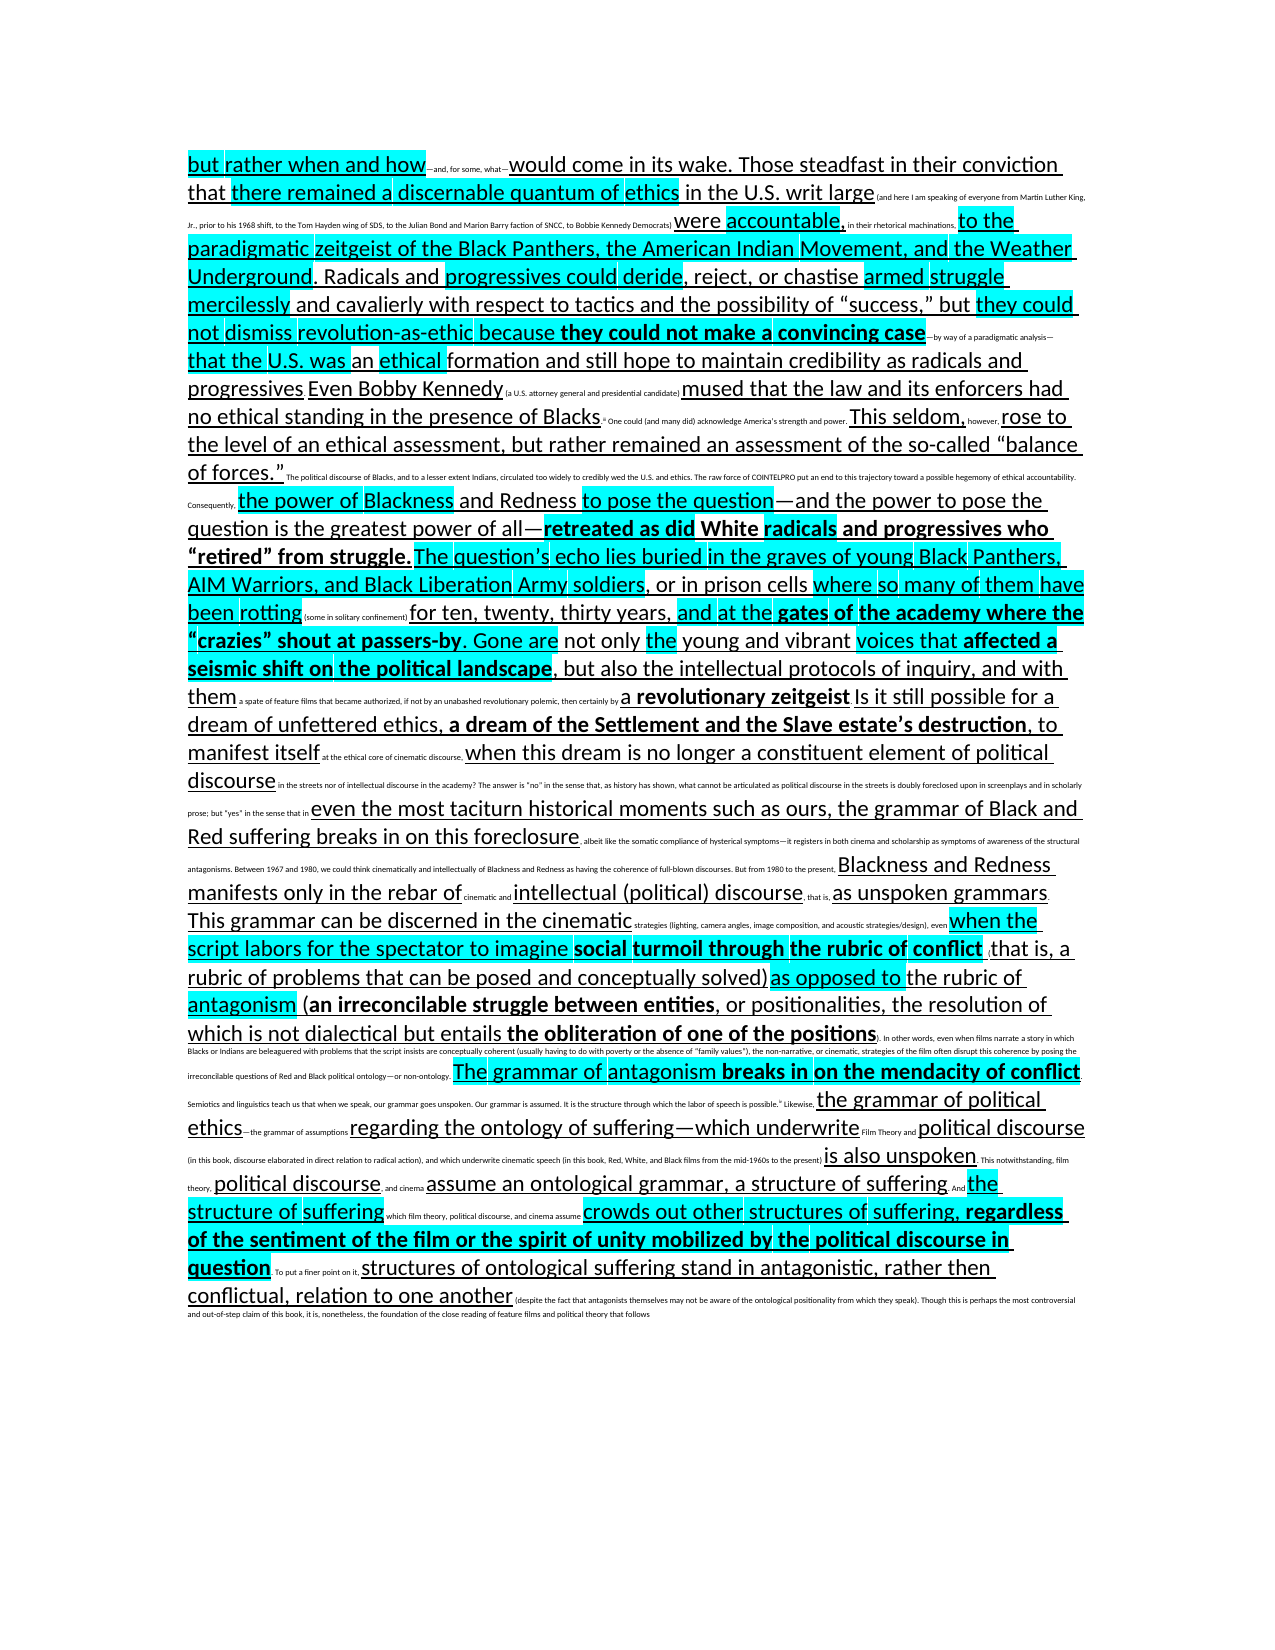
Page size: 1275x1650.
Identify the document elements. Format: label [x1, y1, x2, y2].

text [187, 150, 1087, 1319]
